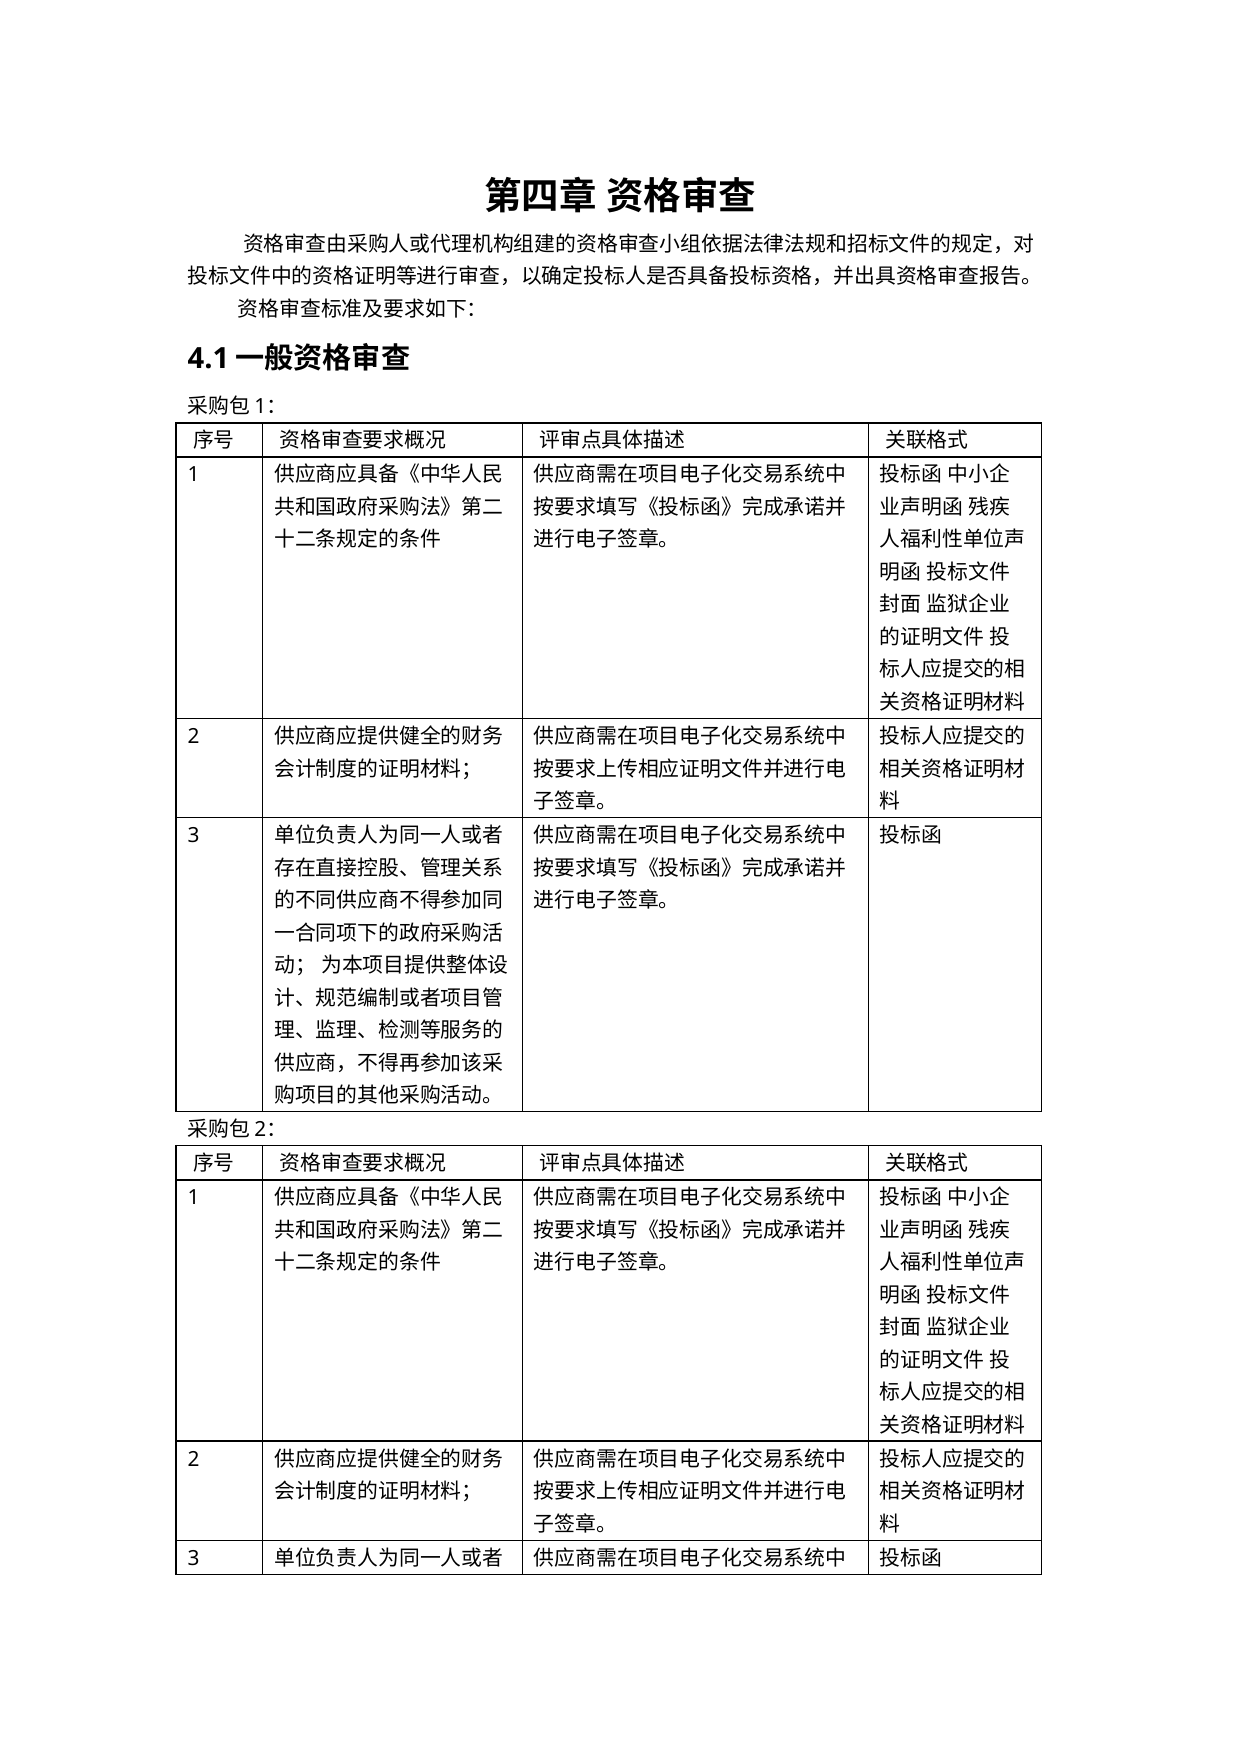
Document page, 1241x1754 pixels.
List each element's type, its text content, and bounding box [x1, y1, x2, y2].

text 采购包1： [187, 389, 1053, 422]
table_cell 2 [177, 1442, 262, 1539]
table_header 资格审查要求概况 [263, 1146, 522, 1179]
table_header 评审点具体描述 [523, 1146, 868, 1179]
table_cell 供应商应提供健全的财务会计制度的证明材料； [263, 1442, 522, 1539]
table_header 序号 [177, 1146, 262, 1179]
table_header 序号 [177, 424, 262, 456]
table_cell 单位负责人为同一人或者存在直接控股、管理关系的不同供应商不得参加同一合同项下的政府采购活动； 为本项目提供整体设计、规范编制或者项目管理、监理、检测等服务的供应商，不得再参加该采购项目的其他采购活动。 [263, 818, 522, 1111]
table_header 关联格式 [869, 424, 1041, 456]
table_cell 投标函 中小企业声明函 残疾人福利性单位声明函 投标文件封面 监狱企业的证明文件 投标人应提交的相关资格证明材料 [869, 1181, 1041, 1440]
table_cell 供应商应具备《中华人民共和国政府采购法》第二十二条规定的条件 [263, 458, 522, 718]
table_cell 供应商需在项目电子化交易系统中按要求填写《投标函》完成承诺并进行电子签章。 [523, 458, 868, 718]
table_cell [263, 1541, 522, 1573]
table_header 资格审查要求概况 [263, 424, 522, 456]
table_cell 供应商需在项目电子化交易系统中按要求填写《投标函》完成承诺并进行电子签章。 [523, 1181, 868, 1440]
table_cell 2 [177, 719, 262, 817]
text 第四章 资格审查 [187, 162, 1053, 227]
table_cell 3 [177, 1541, 262, 1573]
table_cell 1 [177, 1181, 262, 1440]
table_cell 1 [177, 458, 262, 718]
text 采购包2： [187, 1112, 1053, 1145]
text 4.1一般资格审查 [187, 324, 1053, 389]
table_cell 供应商需在项目电子化交易系统中按要求填写《投标函》完成承诺并进行电子签章。 [523, 818, 868, 1111]
table_cell 供应商应具备《中华人民共和国政府采购法》第二十二条规定的条件 [263, 1181, 522, 1440]
table_header 关联格式 [869, 1146, 1041, 1179]
table_header 评审点具体描述 [523, 424, 868, 456]
table_cell 供应商需在项目电子化交易系统中按要求上传相应证明文件并进行电子签章。 [523, 719, 868, 817]
text 资格审查由采购人或代理机构组建的资格审查小组依据法律法规和招标文件的规定，对投标文件中的资格证明等进行审查，以确定投标人是否具备投标资格，并出具资格审查报告。 [187, 227, 1053, 292]
text 资格审查标准及要求如下： [187, 292, 1053, 324]
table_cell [523, 1541, 868, 1573]
table_cell 3 [177, 818, 262, 1111]
table_cell 投标人应提交的相关资格证明材料 [869, 719, 1041, 817]
table_cell 投标函 中小企业声明函 残疾人福利性单位声明函 投标文件封面 监狱企业的证明文件 投标人应提交的相关资格证明材料 [869, 458, 1041, 718]
table_cell 投标函 [869, 1541, 1041, 1573]
table_cell 供应商应提供健全的财务会计制度的证明材料； [263, 719, 522, 817]
table_cell 投标人应提交的相关资格证明材料 [869, 1442, 1041, 1539]
table_cell 投标函 [869, 818, 1041, 1111]
table_cell 供应商需在项目电子化交易系统中按要求上传相应证明文件并进行电子签章。 [523, 1442, 868, 1539]
